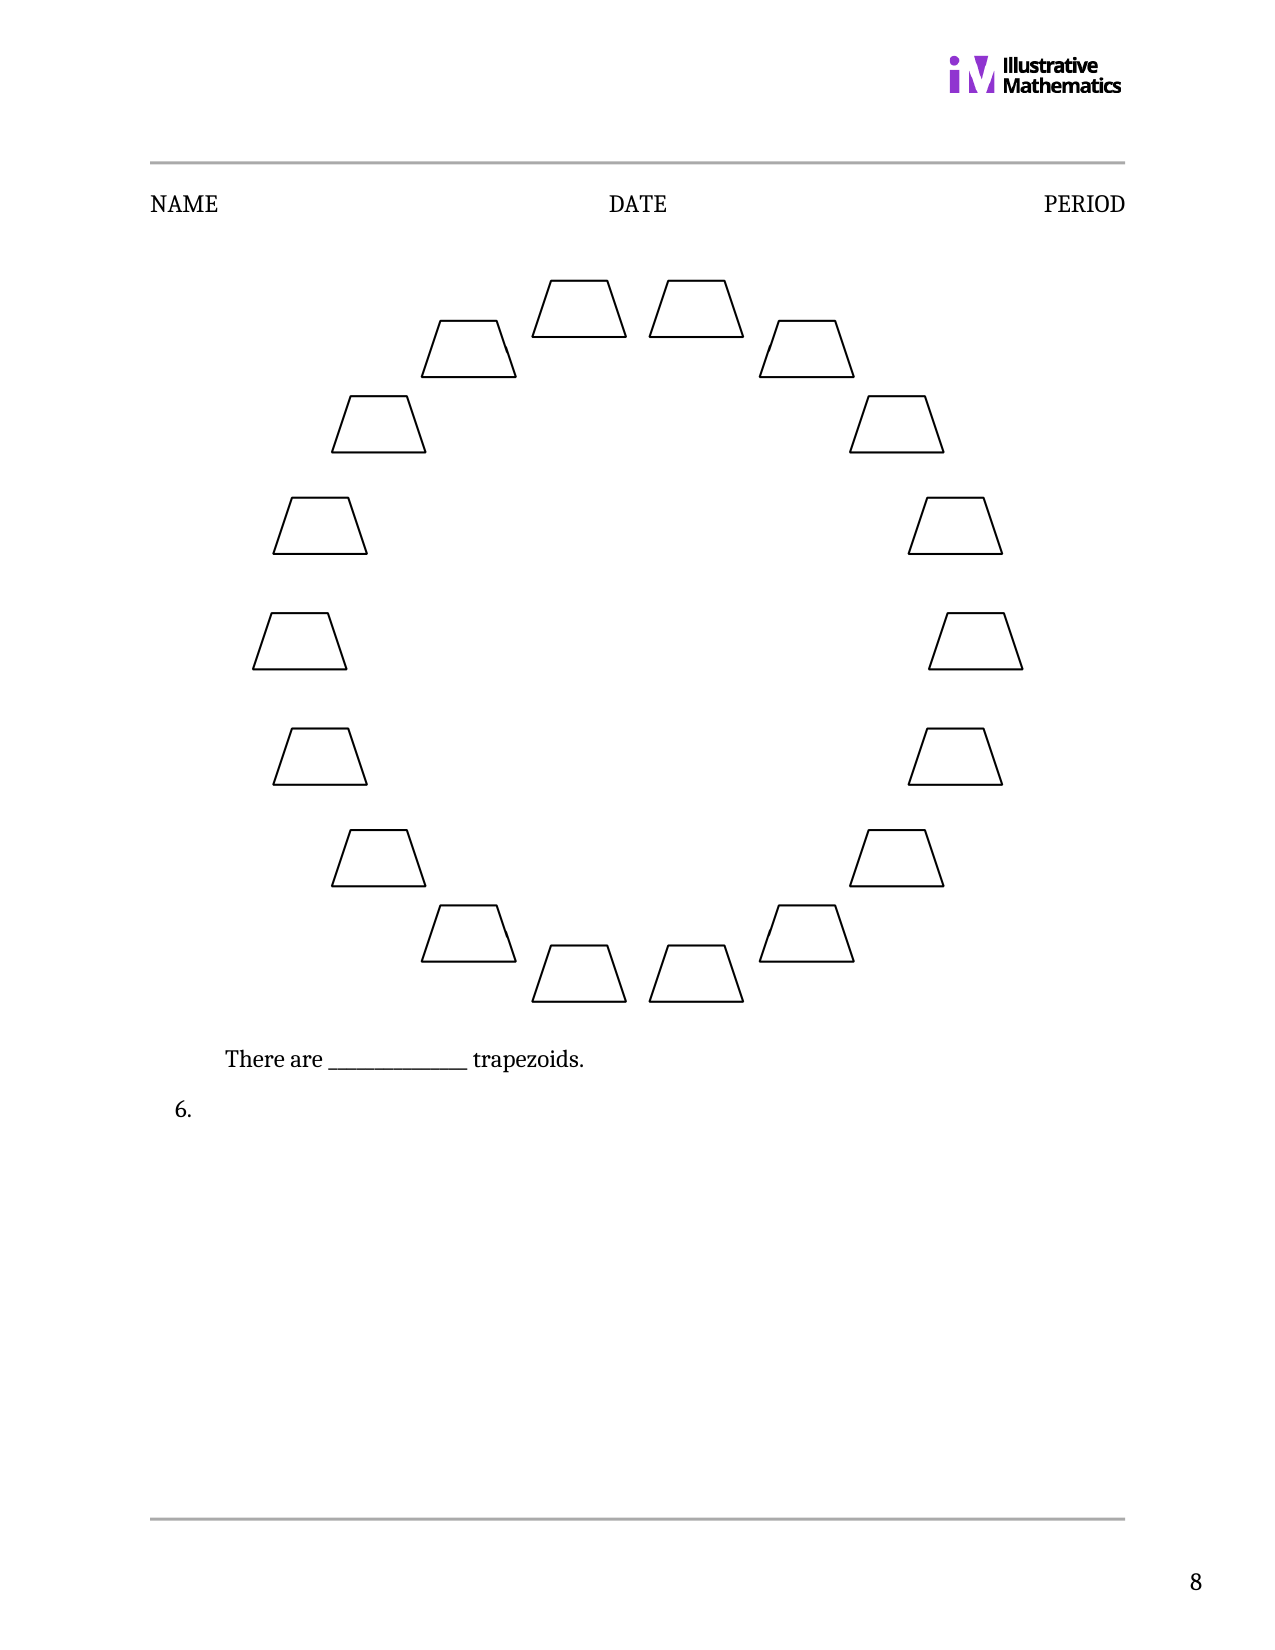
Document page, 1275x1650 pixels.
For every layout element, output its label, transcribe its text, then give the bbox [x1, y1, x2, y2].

list There are _______________ trapezoids. [175, 1045, 1125, 1074]
picture [949, 55, 1121, 93]
picture [243, 247, 1032, 1035]
